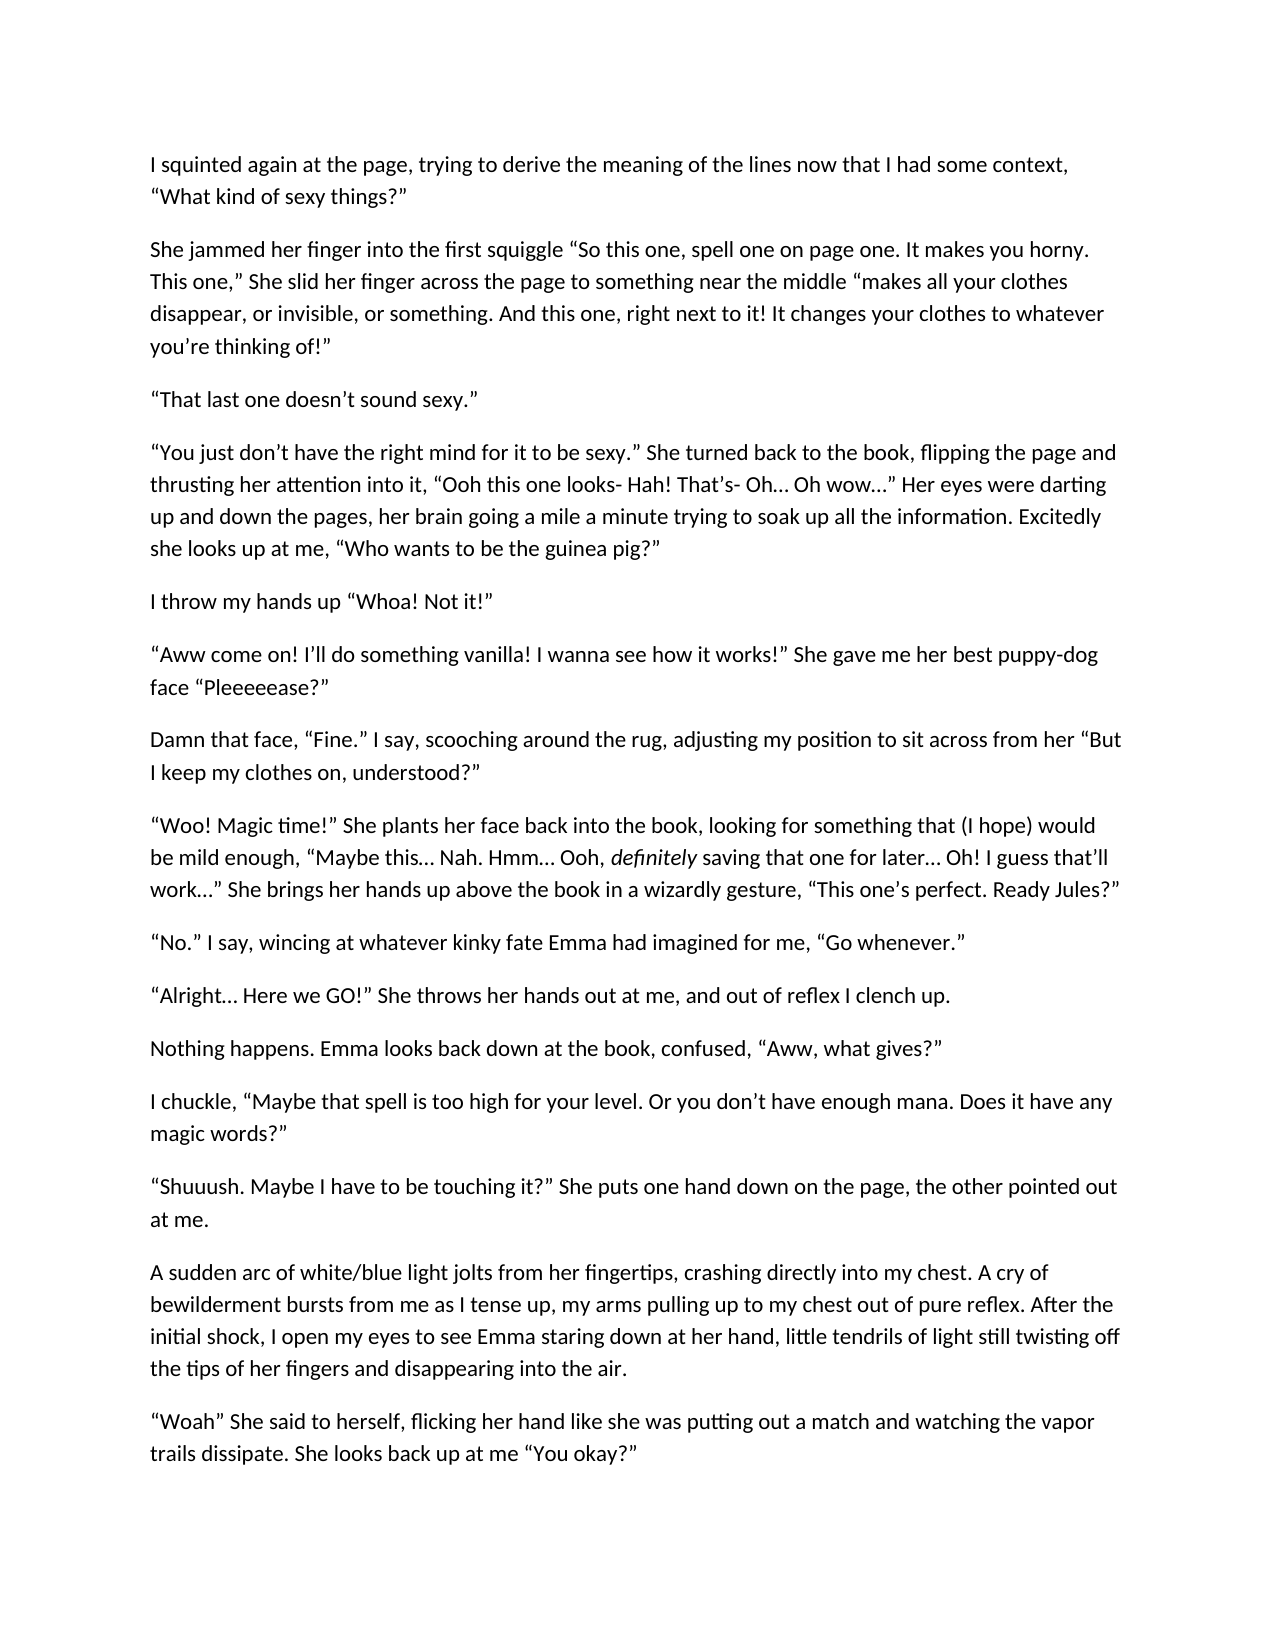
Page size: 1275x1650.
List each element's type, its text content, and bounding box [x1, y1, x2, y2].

text “Alright… Here we GO!” She throws her hands out at me, and out of reflex I clench up. [150, 981, 1125, 1009]
text Damn that face, “Fine.” I say, scooching around the rug, adjusting my position to sit across from her “But I keep my clothes on, understood?” [150, 726, 1125, 786]
text “Shuuush. Maybe I have to be touching it?” She puts one hand down on the page, the other pointed out at me. [150, 1172, 1125, 1233]
text I throw my hands up “Whoa! Not it!” [150, 587, 1125, 615]
text “You just don’t have the right mind for it to be sexy.” She turned back to the book, flipping the page and thrusting her attention into it, “Ooh this one looks- Hah! That’s- Oh… Oh wow…” Her eyes were darting up and down the pages, her brain going a mile a minute trying to soak up all the information. Excitedly she looks up at me, “Who wants to be the guinea pig?” [150, 438, 1125, 562]
text “That last one doesn’t sound sexy.” [150, 385, 1125, 413]
text “Woo! Magic time!” She plants her face back into the book, looking for something that (I hope) would be mild enough, “Maybe this… Nah. Hmm… Ooh, definitely saving that one for later… Oh! I guess that’ll work…” She brings her hands up above the book in a wizardly gesture, “This one’s perfect. Ready Jules?” [150, 811, 1125, 903]
text Nothing happens. Emma looks back down at the book, confused, “Aww, what gives?” [150, 1034, 1125, 1062]
text “Aww come on! I’ll do something vanilla! I wanna see how it works!” She gave me her best puppy-dog face “Pleeeeease?” [150, 640, 1125, 701]
text A sudden arc of white/blue light jolts from her fingertips, crashing directly into my chest. A cry of bewilderment bursts from me as I tense up, my arms pulling up to my chest out of pure reflex. After the initial shock, I open my eyes to see Emma staring down at her hand, little tendrils of light still twisting off the tips of her fingers and disappearing into the air. [150, 1258, 1125, 1382]
text “Woah” She said to herself, flicking her hand like she was putting out a match and watching the vapor trails dissipate. She looks back up at me “You okay?” [150, 1407, 1125, 1467]
text “No.” I say, wincing at whatever kinky fate Emma had imagined for me, “Go whenever.” [150, 928, 1125, 956]
text I chuckle, “Maybe that spell is too high for your level. Or you don’t have enough mana. Does it have any magic words?” [150, 1087, 1125, 1147]
text I squinted again at the page, trying to derive the meaning of the lines now that I had some context, “What kind of sexy things?” [150, 150, 1125, 210]
text She jammed her finger into the first squiggle “So this one, spell one on page one. It makes you horny. This one,” She slid her finger across the page to something near the middle “makes all your clothes disappear, or invisible, or something. And this one, right next to it! It changes your clothes to whatever you’re thinking of!” [150, 235, 1125, 360]
